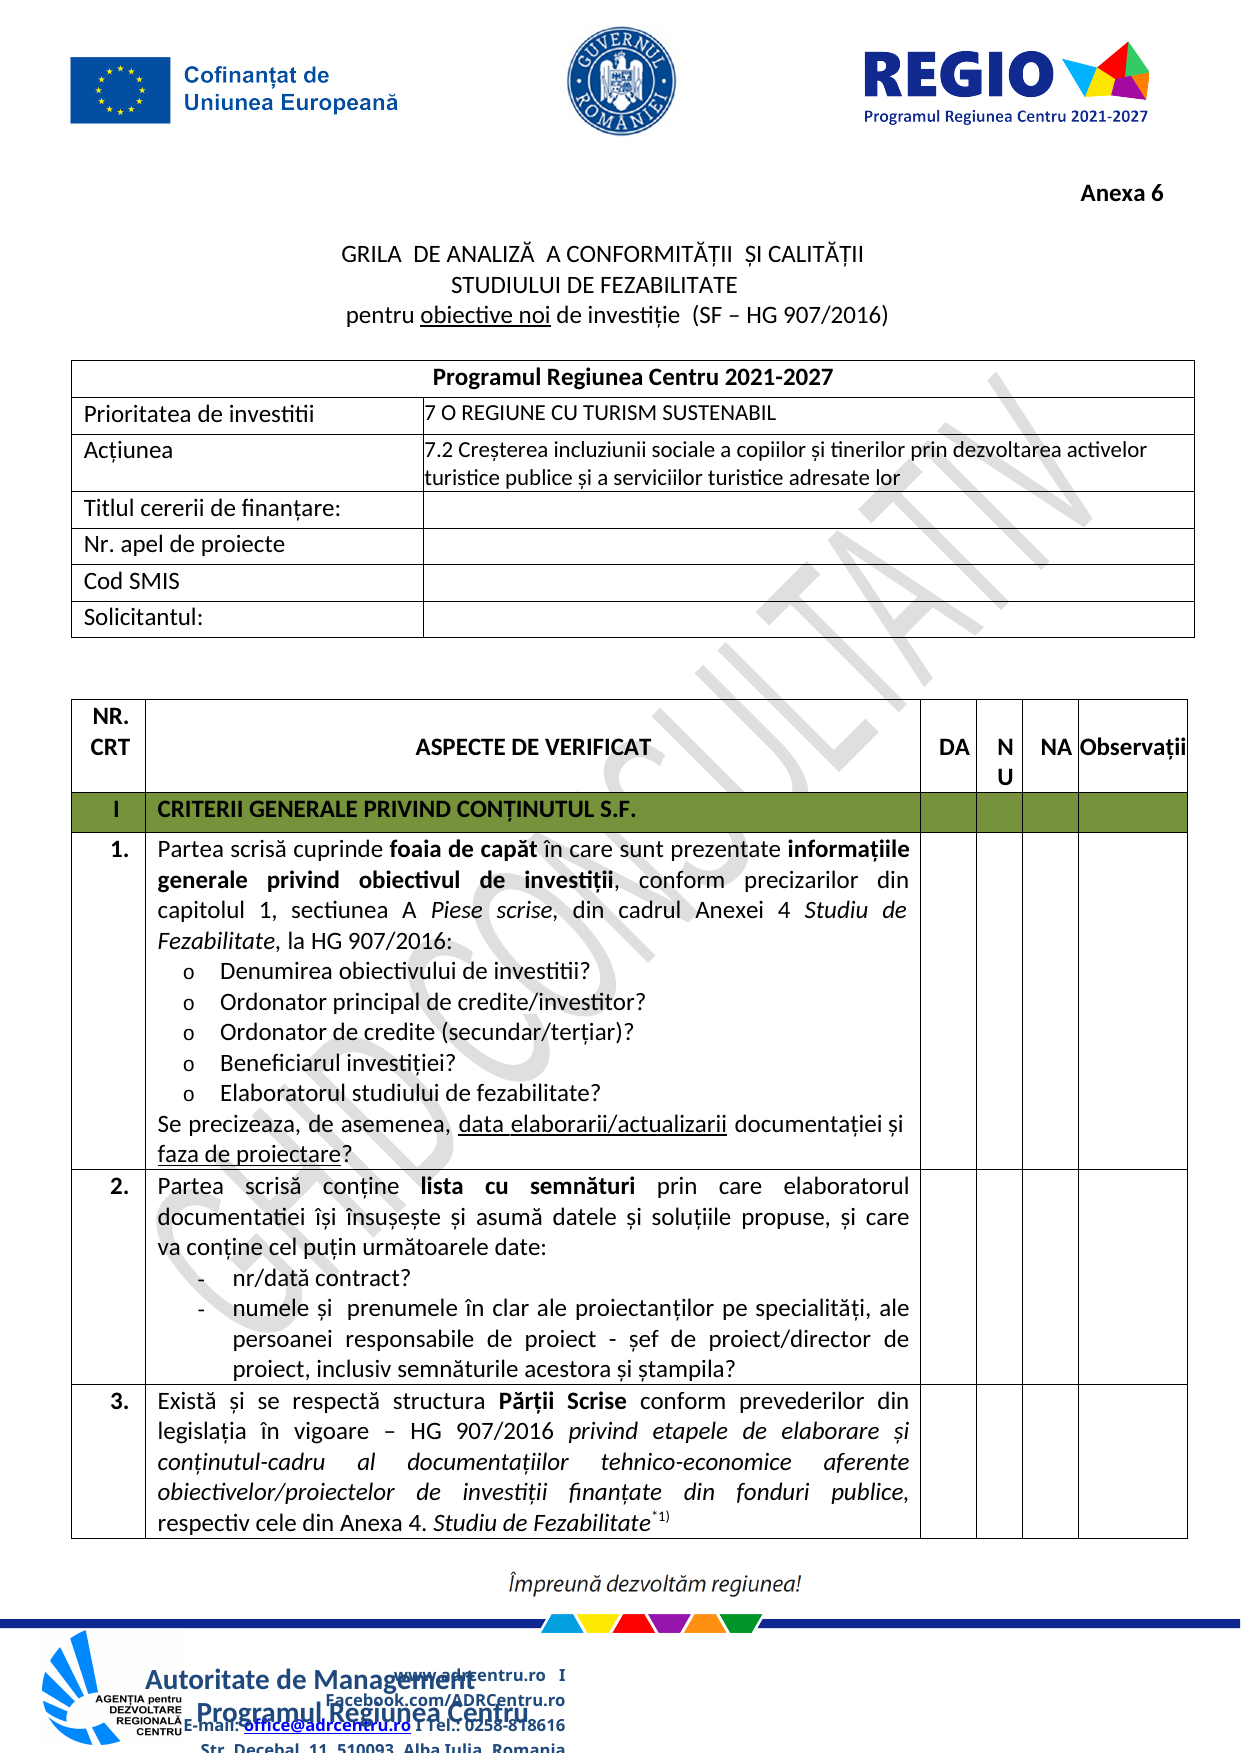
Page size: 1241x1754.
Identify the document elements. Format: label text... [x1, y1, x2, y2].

table_cell [72, 1385, 145, 1537]
table_cell [921, 793, 976, 832]
table_header DA [921, 700, 976, 792]
table_cell [1023, 1385, 1078, 1537]
text Anexa 6 [130, 177, 1163, 208]
table_cell 7 O REGIUNE CU TURISM SUSTENABIL [424, 398, 1194, 434]
table_cell I [72, 793, 145, 832]
table_header Observații [1079, 700, 1187, 792]
table_cell [1023, 1170, 1078, 1384]
table_cell [1079, 1170, 1187, 1384]
table_cell Partea scrisă cuprinde foaia de capăt în care sunt prezentate informaţiile generale privind obiectivul de investiţii, conform precizarilor din capitolul 1, sectiunea A Piese scrise, din cadrul Anexei 4 Studiu de Fezabilitate, la HG 907/2016: Denumirea obiectivului de investitii? Ordonator principal de credite/investitor? Ordonator de credite (secundar/terţiar)? Beneficiarul investiţiei? Elaboratorul studiului de fezabilitate? Se precizeaza, de asemenea, data elaborarii/actualizarii documentației și faza de proiectare? [146, 833, 920, 1169]
table_cell 7.2 Creșterea incluziunii sociale a copiilor și tinerilor prin dezvoltarea activelor turistice publice și a serviciilor turistice adresate lor [424, 435, 1194, 491]
table_cell [1079, 833, 1187, 1169]
table_cell Nr. apel de proiecte [72, 529, 423, 564]
table_cell [977, 833, 1022, 1169]
table_cell Solicitantul: [72, 602, 423, 637]
table_cell Partea scrisă conține lista cu semnături prin care elaboratorul documentatiei îşi însuşeşte şi asumă datele şi soluţiile propuse, şi care va conţine cel puţin următoarele date: nr/dată contract? numele şi prenumele în clar ale proiectanţilor pe specialităţi, ale persoanei responsabile de proiect - şef de proiect/director de proiect, inclusiv semnăturile acestora şi ştampila? [146, 1170, 920, 1384]
table_cell [1023, 793, 1078, 832]
table_cell [921, 1385, 976, 1537]
table_cell CRITERII GENERALE PRIVIND CONŢINUTUL S.F. [146, 793, 920, 832]
table_cell Titlul cererii de finanţare: [72, 492, 423, 527]
picture [864, 41, 1150, 125]
table_cell [921, 833, 976, 1169]
table_cell Prioritatea de investitii [72, 398, 423, 434]
text GRILA DE ANALIZĂ A CONFORMITĂȚII ȘI CALITĂȚII [278, 238, 927, 269]
table_cell [424, 492, 1194, 527]
table_cell [977, 1170, 1022, 1384]
picture [0, 1614, 550, 1745]
picture [495, 1571, 814, 1597]
table_cell [1079, 1385, 1187, 1537]
table_cell Acțiunea [72, 435, 423, 491]
table_cell [424, 602, 1194, 637]
picture [547, 0, 692, 154]
table_cell [424, 565, 1194, 601]
table_cell Cod SMIS [72, 565, 423, 601]
table_header NA [1023, 700, 1078, 792]
table_cell [424, 529, 1194, 564]
text pentru obiective noi de investiție (SF – HG 907/2016) [337, 299, 898, 330]
text STUDIULUI DE FEZABILITATE [407, 269, 782, 299]
table_cell [977, 1385, 1022, 1537]
table_cell [921, 1170, 976, 1384]
table_header NR. CRT [72, 700, 145, 792]
table_cell [72, 1170, 145, 1384]
picture [66, 53, 425, 128]
table_header ASPECTE DE VERIFICAT [146, 700, 920, 792]
table_cell [1023, 833, 1078, 1169]
table_header Programul Regiunea Centru 2021-2027 [72, 361, 1194, 397]
table_cell [1079, 793, 1187, 832]
picture [574, 1614, 1241, 1633]
table_header NU [977, 700, 1022, 792]
table_cell [977, 793, 1022, 832]
table_cell [72, 833, 145, 1169]
